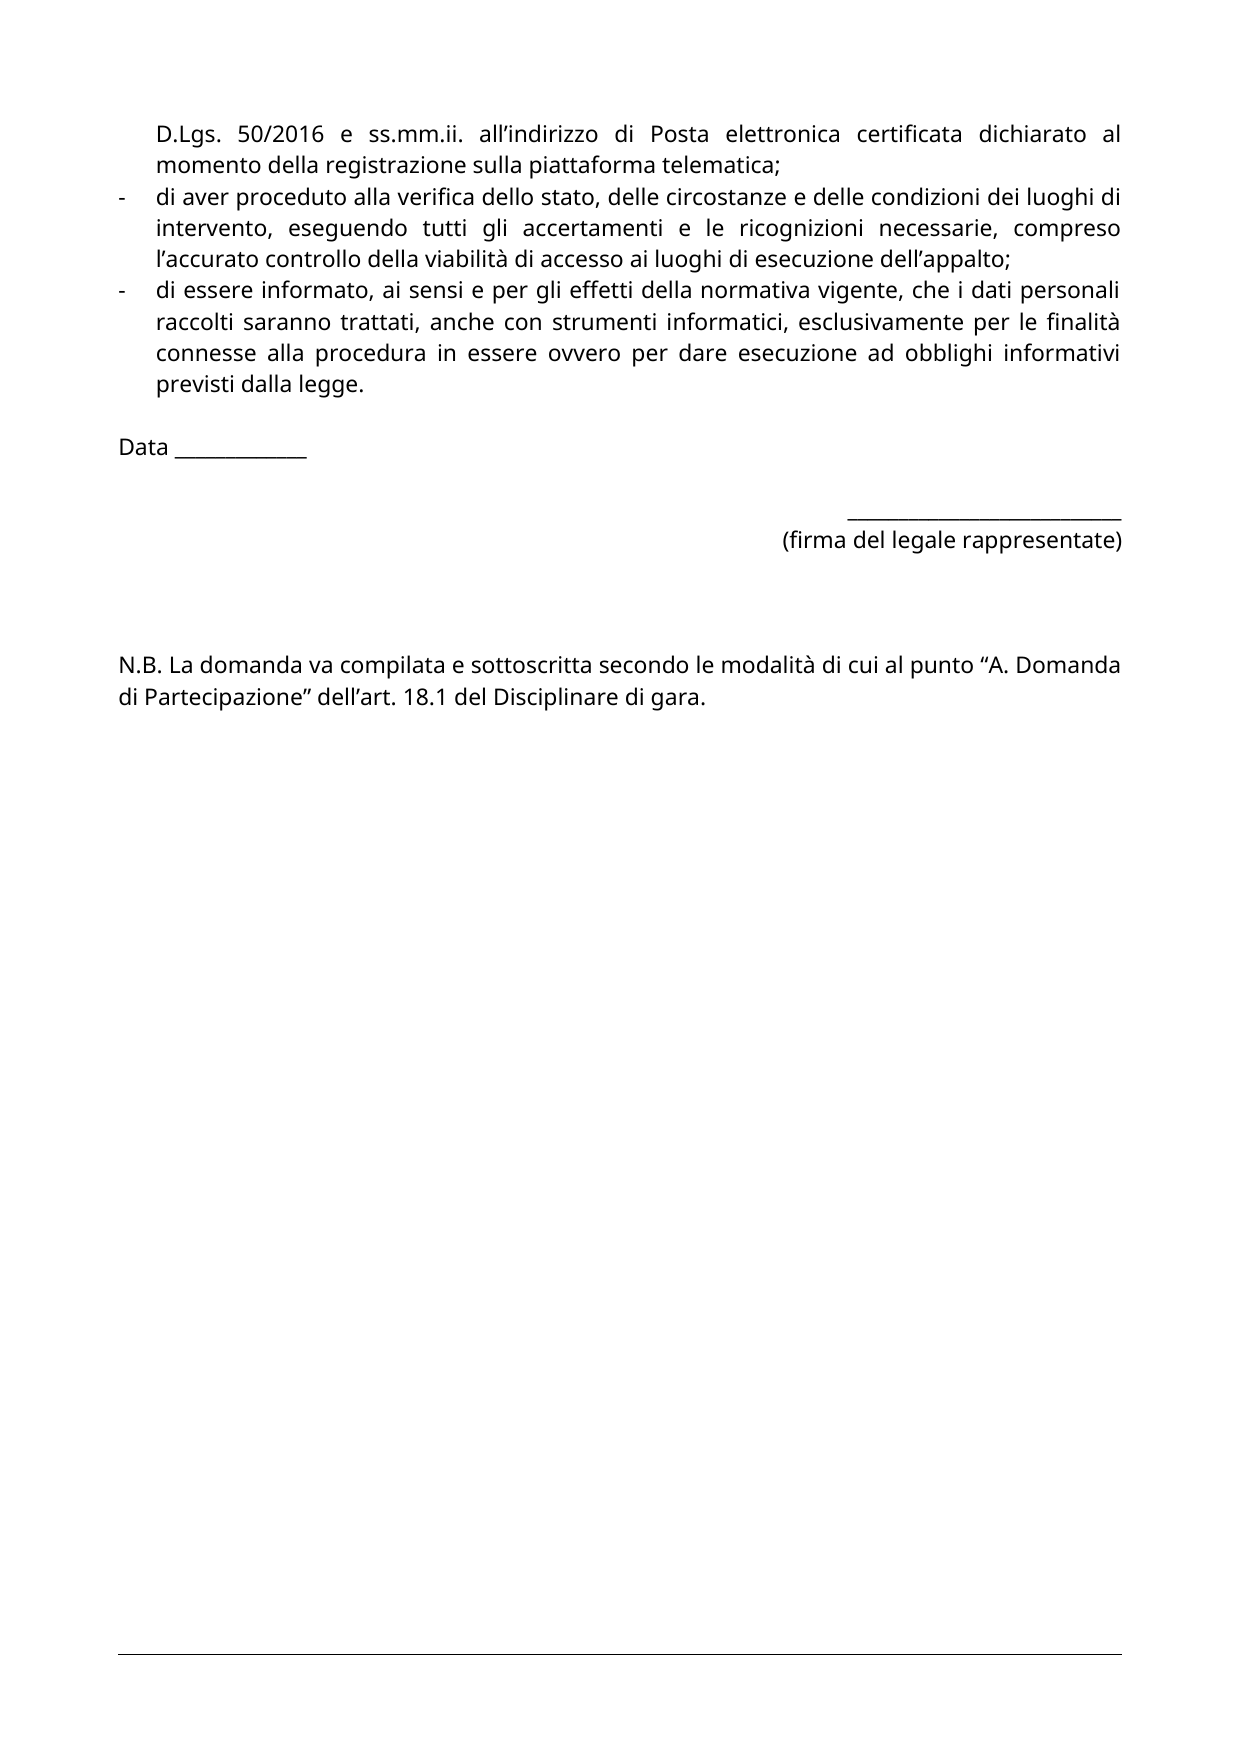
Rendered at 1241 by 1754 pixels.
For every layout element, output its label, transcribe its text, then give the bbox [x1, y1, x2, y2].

text N.B. La domanda va compilata e sottoscritta secondo le modalità di cui al punto “A. Domanda di Partecipazione” dell’art. 18.1 del Disciplinare di gara. [118, 649, 1122, 712]
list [118, 118, 1122, 181]
text ___________________________ [124, 493, 1122, 524]
text (firma del legale rappresentate) [124, 524, 1122, 556]
text Data _____________ [118, 431, 1122, 462]
list di essere informato, ai sensi e per gli effetti della normativa vigente, che i dati personali raccolti saranno trattati, anche con strumenti informatici, esclusivamente per le finalità connesse alla procedura in essere ovvero per dare esecuzione ad obblighi informativi previsti dalla legge. [118, 274, 1122, 399]
list di aver proceduto alla verifica dello stato, delle circostanze e delle condizioni dei luoghi di intervento, eseguendo tutti gli accertamenti e le ricognizioni necessarie, compreso l’accurato controllo della viabilità di accesso ai luoghi di esecuzione dell’appalto; [118, 181, 1122, 274]
